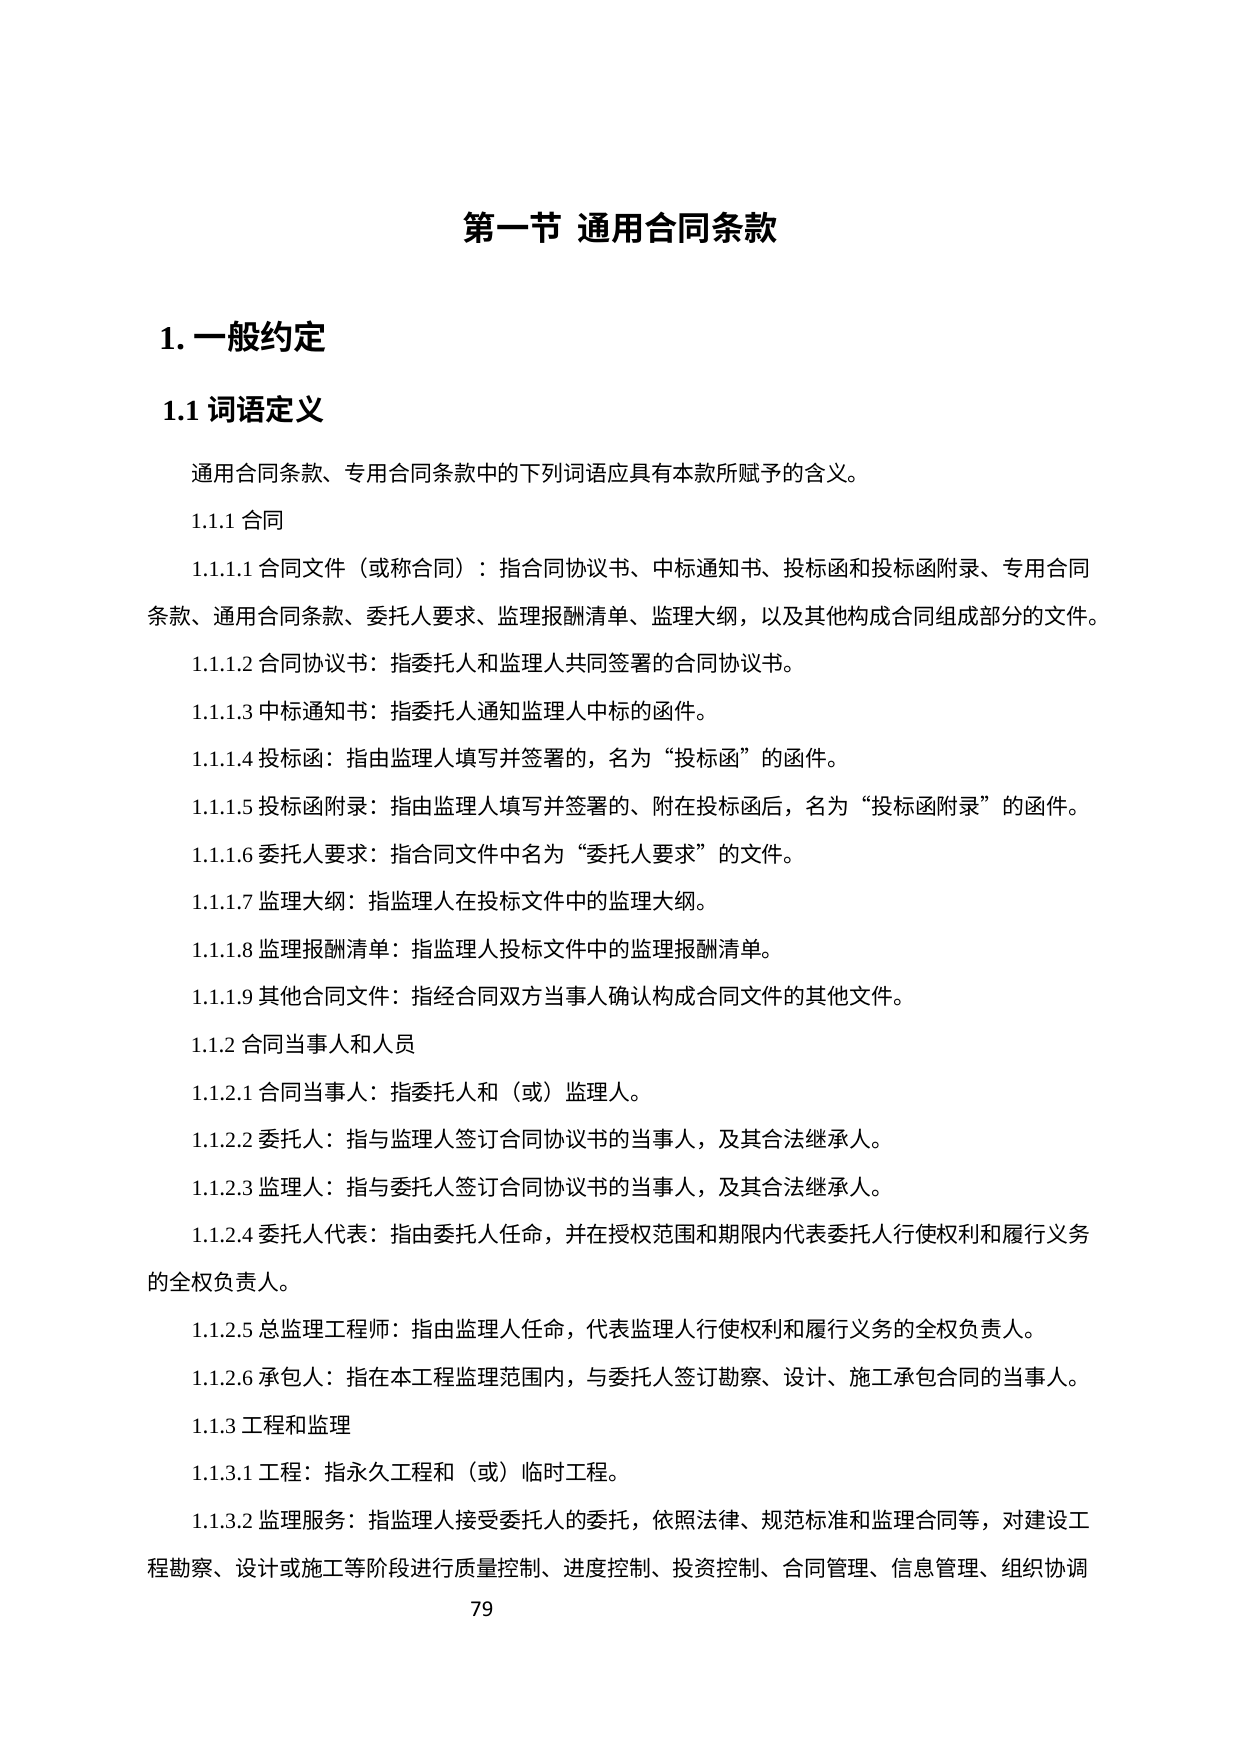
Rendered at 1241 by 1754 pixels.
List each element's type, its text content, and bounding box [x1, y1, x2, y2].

text 1.1.1.3 中标通知书：指委托人通知监理人中标的函件。 [148, 694, 1092, 726]
text 1.1.1.1 合同文件（或称合同）：指合同协议书、中标通知书、投标函和投标函附录、专用合同条款、通用合同条款、委托人要求、监理报酬清单、监理大纲，以及其他构成合同组成部分的文件。 [148, 551, 1092, 630]
text 1.1.3.1 工程：指永久工程和（或）临时工程。 [148, 1455, 1092, 1487]
text 1.1.2.5 总监理工程师：指由监理人任命，代表监理人行使权利和履行义务的全权负责人。 [148, 1312, 1092, 1344]
text 通用合同条款、专用合同条款中的下列词语应具有本款所赋予的含义。 [148, 456, 1092, 488]
text 1.1.1.5 投标函附录：指由监理人填写并签署的、附在投标函后，名为“投标函附录”的函件。 [148, 789, 1092, 821]
text 1.1.1.8 监理报酬清单：指监理人投标文件中的监理报酬清单。 [148, 932, 1092, 963]
text 1.1.3 工程和监理 [148, 1408, 1092, 1439]
text 1.1.1.7 监理大纲：指监理人在投标文件中的监理大纲。 [148, 884, 1092, 916]
text 1.1.1.9 其他合同文件：指经合同双方当事人确认构成合同文件的其他文件。 [148, 979, 1092, 1011]
text 1.1.2.6 承包人：指在本工程监理范围内，与委托人签订勘察、设计、施工承包合同的当事人。 [148, 1360, 1092, 1392]
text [148, 1503, 1092, 1582]
text 1.1.1 合同 [148, 503, 1092, 535]
text 1.1.2.4 委托人代表：指由委托人任命，并在授权范围和期限内代表委托人行使权利和履行义务的全权负责人。 [148, 1217, 1092, 1297]
text 1.1.2.2 委托人：指与监理人签订合同协议书的当事人，及其合法继承人。 [148, 1122, 1092, 1154]
text 1.1.1.4 投标函：指由监理人填写并签署的，名为“投标函”的函件。 [148, 741, 1092, 773]
text 1.1.1.6 委托人要求：指合同文件中名为“委托人要求”的文件。 [148, 837, 1092, 868]
text 1.1.2 合同当事人和人员 [148, 1027, 1092, 1059]
subtitle 1.1 词语定义 [148, 386, 1092, 429]
text 1.1.2.1 合同当事人：指委托人和（或）监理人。 [148, 1074, 1092, 1106]
subtitle 1. 一般约定 [148, 311, 1092, 359]
subtitle 第一节 通用合同条款 [148, 201, 1092, 250]
text 1.1.2.3 监理人：指与委托人签订合同协议书的当事人，及其合法继承人。 [148, 1170, 1092, 1202]
text 1.1.1.2 合同协议书：指委托人和监理人共同签署的合同协议书。 [148, 646, 1092, 678]
